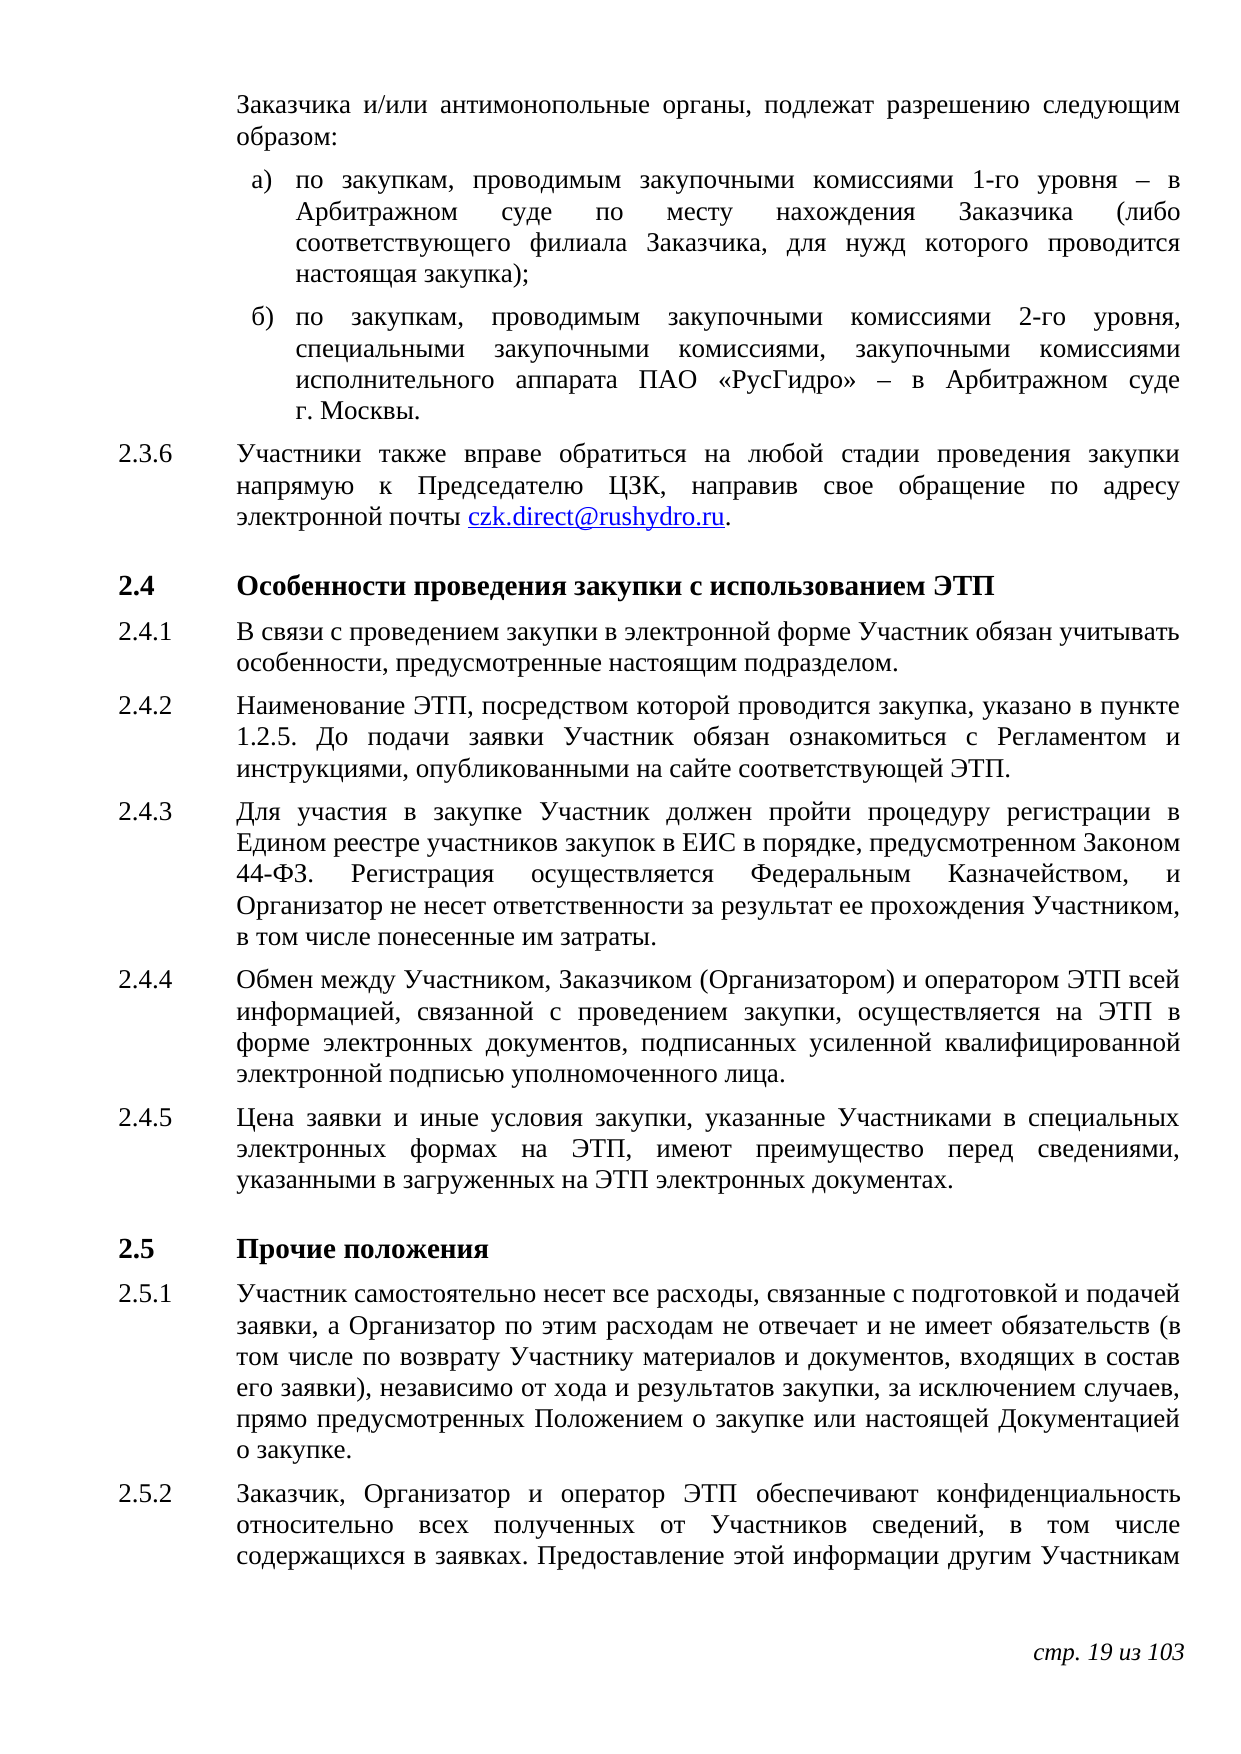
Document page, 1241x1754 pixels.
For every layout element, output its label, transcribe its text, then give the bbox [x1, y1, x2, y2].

text Участники также вправе обратиться на любой стадии проведения закупки напрямую к Председателю ЦЗК, направив свое обращение по адресу электронной почты czk.direct@rushydro.ru. [118, 438, 1181, 531]
text В связи с проведением закупки в электронной форме Участник обязан учитывать особенности, предусмотренные настоящим подразделом. [118, 614, 1181, 677]
text Цена заявки и иные условия закупки, указанные Участниками в специальных электронных формах на ЭТП, имеют преимущество перед сведениями, указанными в загруженных на ЭТП электронных документах. [118, 1101, 1181, 1194]
subtitle Прочие положения [118, 1232, 1181, 1265]
text Наименование ЭТП, посредством которой проводится закупка, указано в пункте 1.2.5. До подачи заявки Участник обязан ознакомиться с Регламентом и инструкциями, опубликованными на сайте соответствующей ЭТП. [118, 689, 1181, 783]
list по закупкам, проводимым закупочными комиссиями 2-го уровня, специальными закупочными комиссиями, закупочными комиссиями исполнительного аппарата ПАО «РусГидро» – в Арбитражном суде г. Москвы. [251, 301, 1181, 425]
text Для участия в закупке Участник должен пройти процедуру регистрации в Едином реестре участников закупок в ЕИС в порядке, предусмотренном Законом 44-ФЗ. Регистрация осуществляется Федеральным Казначейством, и Организатор не несет ответственности за результат ее прохождения Участником, в том числе понесенные им затраты. [118, 795, 1181, 951]
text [118, 1477, 1181, 1570]
list по закупкам, проводимым закупочными комиссиями 1-го уровня – в Арбитражном суде по месту нахождения Заказчика (либо соответствующего филиала Заказчика, для нужд которого проводится настоящая закупка); [251, 163, 1181, 288]
text Участник самостоятельно несет все расходы, связанные с подготовкой и подачей заявки, а Организатор по этим расходам не отвечает и не имеет обязательств (в том числе по возврату Участнику материалов и документов, входящих в состав его заявки), независимо от хода и результатов закупки, за исключением случаев, прямо предусмотренных Положением о закупке или настоящей Документацией о закупке. [118, 1278, 1181, 1464]
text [118, 89, 1181, 151]
subtitle Особенности проведения закупки с использованием ЭТП [118, 568, 1181, 602]
text Обмен между Участником, Заказчиком (Организатором) и оператором ЭТП всей информацией, связанной с проведением закупки, осуществляется на ЭТП в форме электронных документов, подписанных усиленной квалифицированной электронной подписью уполномоченного лица. [118, 963, 1181, 1088]
